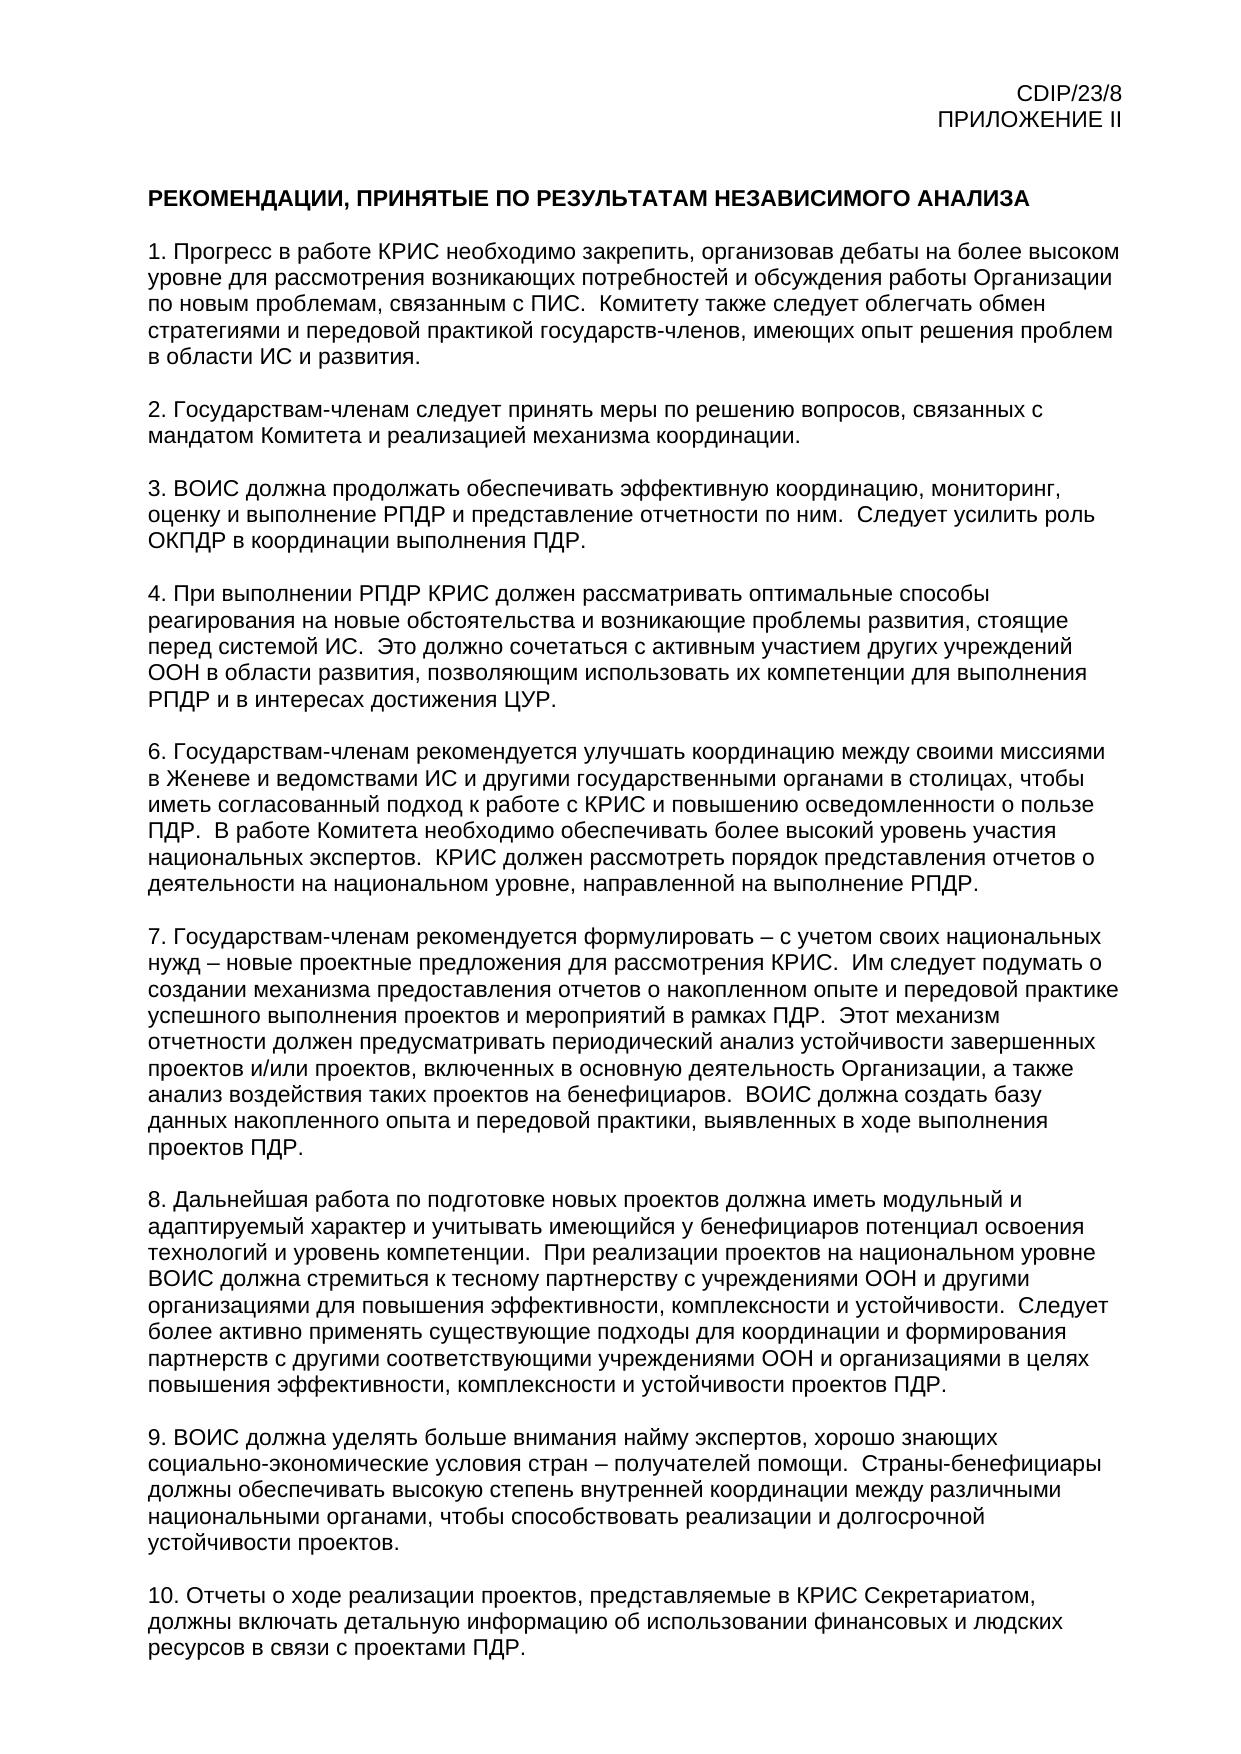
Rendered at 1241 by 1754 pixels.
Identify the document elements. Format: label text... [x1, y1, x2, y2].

text 7. Государствам-членам рекомендуется формулировать – с учетом своих национальных нужд – новые проектные предложения для рассмотрения КРИС. Им следует подумать о создании механизма предоставления отчетов о накопленном опыте и передовой практике успешного выполнения проектов и мероприятий в рамках ПДР. Этот механизм отчетности должен предусматривать периодический анализ устойчивости завершенных проектов и/или проектов, включенных в основную деятельность Организации, а также анализ воздействия таких проектов на бенефициаров. ВОИС должна создать базу данных накопленного опыта и передовой практики, выявленных в ходе выполнения проектов ПДР. [148, 923, 1122, 1160]
text 4. При выполнении РПДР КРИС должен рассматривать оптимальные способы реагирования на новые обстоятельства и возникающие проблемы развития, стоящие перед системой ИС. Это должно сочетаться с активным участием других учреждений ООН в области развития, позволяющим использовать их компетенции для выполнения РПДР и в интересах достижения ЦУР. [148, 580, 1122, 712]
text 8. Дальнейшая работа по подготовке новых проектов должна иметь модульный и адаптируемый характер и учитывать имеющийся у бенефициаров потенциал освоения технологий и уровень компетенции. При реализации проектов на национальном уровне ВОИС должна стремиться к тесному партнерству с учреждениями ООН и другими организациями для повышения эффективности, комплексности и устойчивости. Следует более активно применять существующие подходы для координации и формирования партнерств с другими соответствующими учреждениями ООН и организациями в целях повышения эффективности, комплексности и устойчивости проектов ПДР. [148, 1186, 1122, 1397]
text 9. ВОИС должна уделять больше внимания найму экспертов, хорошо знающих социально-экономические условия стран – получателей помощи. Страны-бенефициары должны обеспечивать высокую степень внутренней координации между различными национальными органами, чтобы способствовать реализации и долгосрочной устойчивости проектов. [148, 1423, 1122, 1555]
text 10. Отчеты о ходе реализации проектов, представляемые в КРИС Секретариатом, должны включать детальную информацию об использовании финансовых и людских ресурсов в связи с проектами ПДР. [148, 1582, 1122, 1661]
text 1. Прогресс в работе КРИС необходимо закрепить, организовав дебаты на более высоком уровне для рассмотрения возникающих потребностей и обсуждения работы Организации по новым проблемам, связанным с ПИС. Комитету также следует облегчать обмен стратегиями и передовой практикой государств-членов, имеющих опыт решения проблем в области ИС и развития. [148, 238, 1122, 369]
text 3. ВОИС должна продолжать обеспечивать эффективную координацию, мониторинг, оценку и выполнение РПДР и представление отчетности по ним. Следует усилить роль ОКПДР в координации выполнения ПДР. [148, 475, 1122, 554]
text 2. Государствам-членам следует принять меры по решению вопросов, связанных с мандатом Комитета и реализацией механизма координации. [148, 396, 1122, 448]
text РЕКОМЕНДАЦИИ, ПРИНЯТЫЕ ПО РЕЗУЛЬТАТАМ НЕЗАВИСИМОГО АНАЛИЗА [148, 185, 1122, 211]
text 6. Государствам-членам рекомендуется улучшать координацию между своими миссиями в Женеве и ведомствами ИС и другими государственными органами в столицах, чтобы иметь согласованный подход к работе с КРИС и повышению осведомленности о пользе ПДР. В работе Комитета необходимо обеспечивать более высокий уровень участия национальных экспертов. КРИС должен рассмотреть порядок представления отчетов о деятельности на национальном уровне, направленной на выполнение РПДР. [148, 738, 1122, 896]
